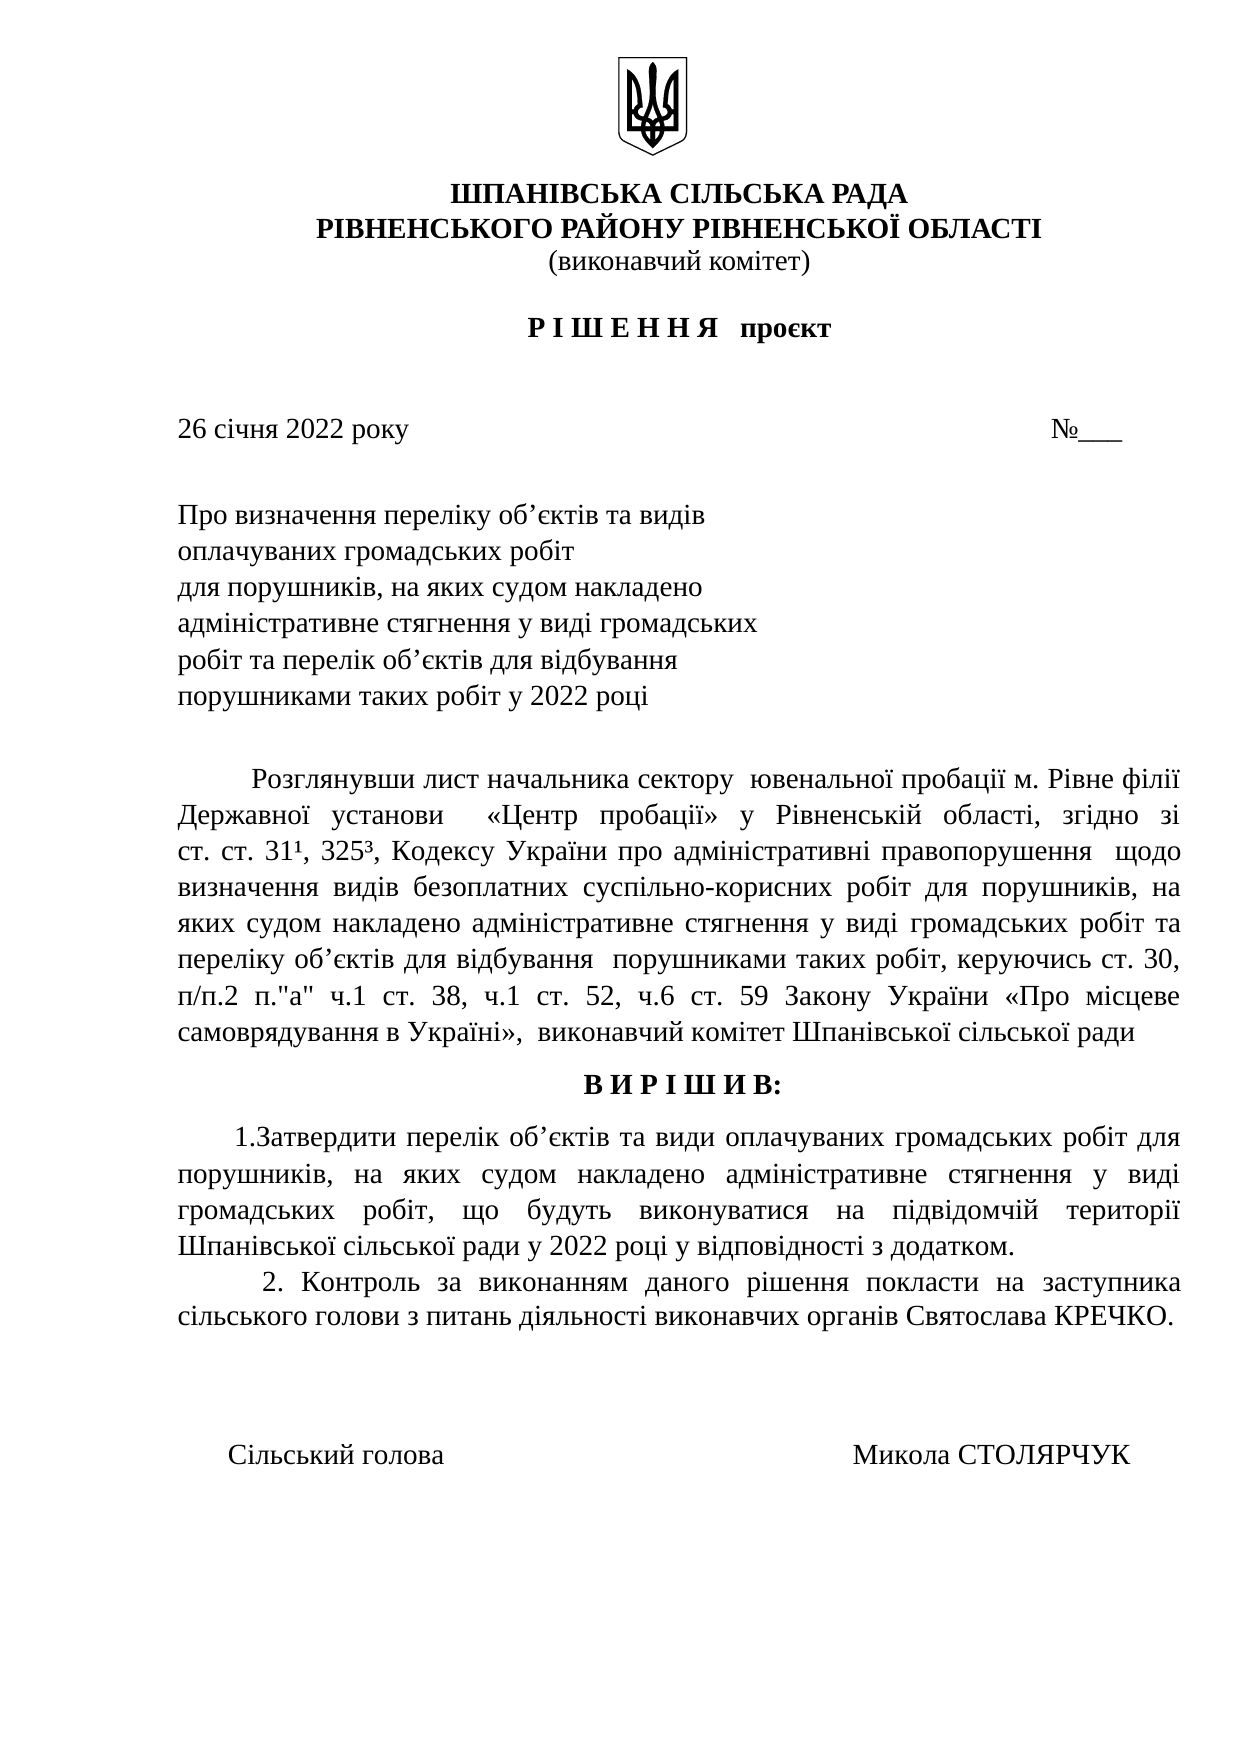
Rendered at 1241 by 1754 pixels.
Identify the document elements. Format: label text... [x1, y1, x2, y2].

text робіт та перелік об’єктів для відбування [177, 642, 1181, 675]
text (виконавчий комітет) [177, 243, 1181, 277]
text Про визначення переліку об’єктів та видів [177, 497, 1181, 531]
text Сільський голова Микола СТОЛЯРЧУК [177, 1437, 1181, 1470]
text В И Р І Ш И В: [177, 1067, 1181, 1100]
text адміністративне стягнення у виді громадських [177, 606, 1181, 639]
text 1.Затвердити перелік об’єктів та види оплачуваних громадських робіт для порушників, на яких судом накладено адміністративне стягнення у виді громадських робіт, що будуть виконуватися на підвідомчій території Шпанівської сільської ради у 2022 році у відповідності з додатком. [177, 1119, 1181, 1262]
text порушниками таких робіт у 2022 році [177, 678, 1181, 711]
text Р І Ш Е Н Н Я проєкт [177, 310, 1181, 344]
text РІВНЕНСЬКОГО РАЙОНУ РІВНЕНСЬКОЇ ОБЛАСТІ [177, 220, 1181, 243]
list 2. Контроль за виконанням даного рішення покласти на заступника сільського голови з питань діяльності виконавчих органів Святослава КРЕЧКО. [177, 1264, 1181, 1331]
text оплачуваних громадських робіт [177, 533, 1181, 567]
text Розглянувши лист начальника сектору ювенальної пробації м. Рівне філії Державної установи «Центр пробації» у Рівненській області, згідно зі ст. ст. 31¹, 325³, Кодексу України про адміністративні правопорушення щодо визначення видів безоплатних суспільно-корисних робіт для порушників, на яких судом накладено адміністративне стягнення у виді громадських робіт та переліку об’єктів для відбування порушниками таких робіт, керуючись ст. 30, п/п.2 п."а" ч.1 ст. 38, ч.1 ст. 52, ч.6 ст. 59 Закону України «Про місцеве самоврядування в Україні», виконавчий комітет Шпанівської сільської ради [177, 761, 1181, 1047]
text для порушників, на яких судом накладено [177, 569, 1181, 603]
text 26 січня 2022 року №___ [177, 411, 1181, 444]
subtitle ШПАНІВСЬКА сільська рада [886, 185, 1181, 208]
subtitle ШПАНІВСЬКА сільська рада [177, 185, 874, 208]
